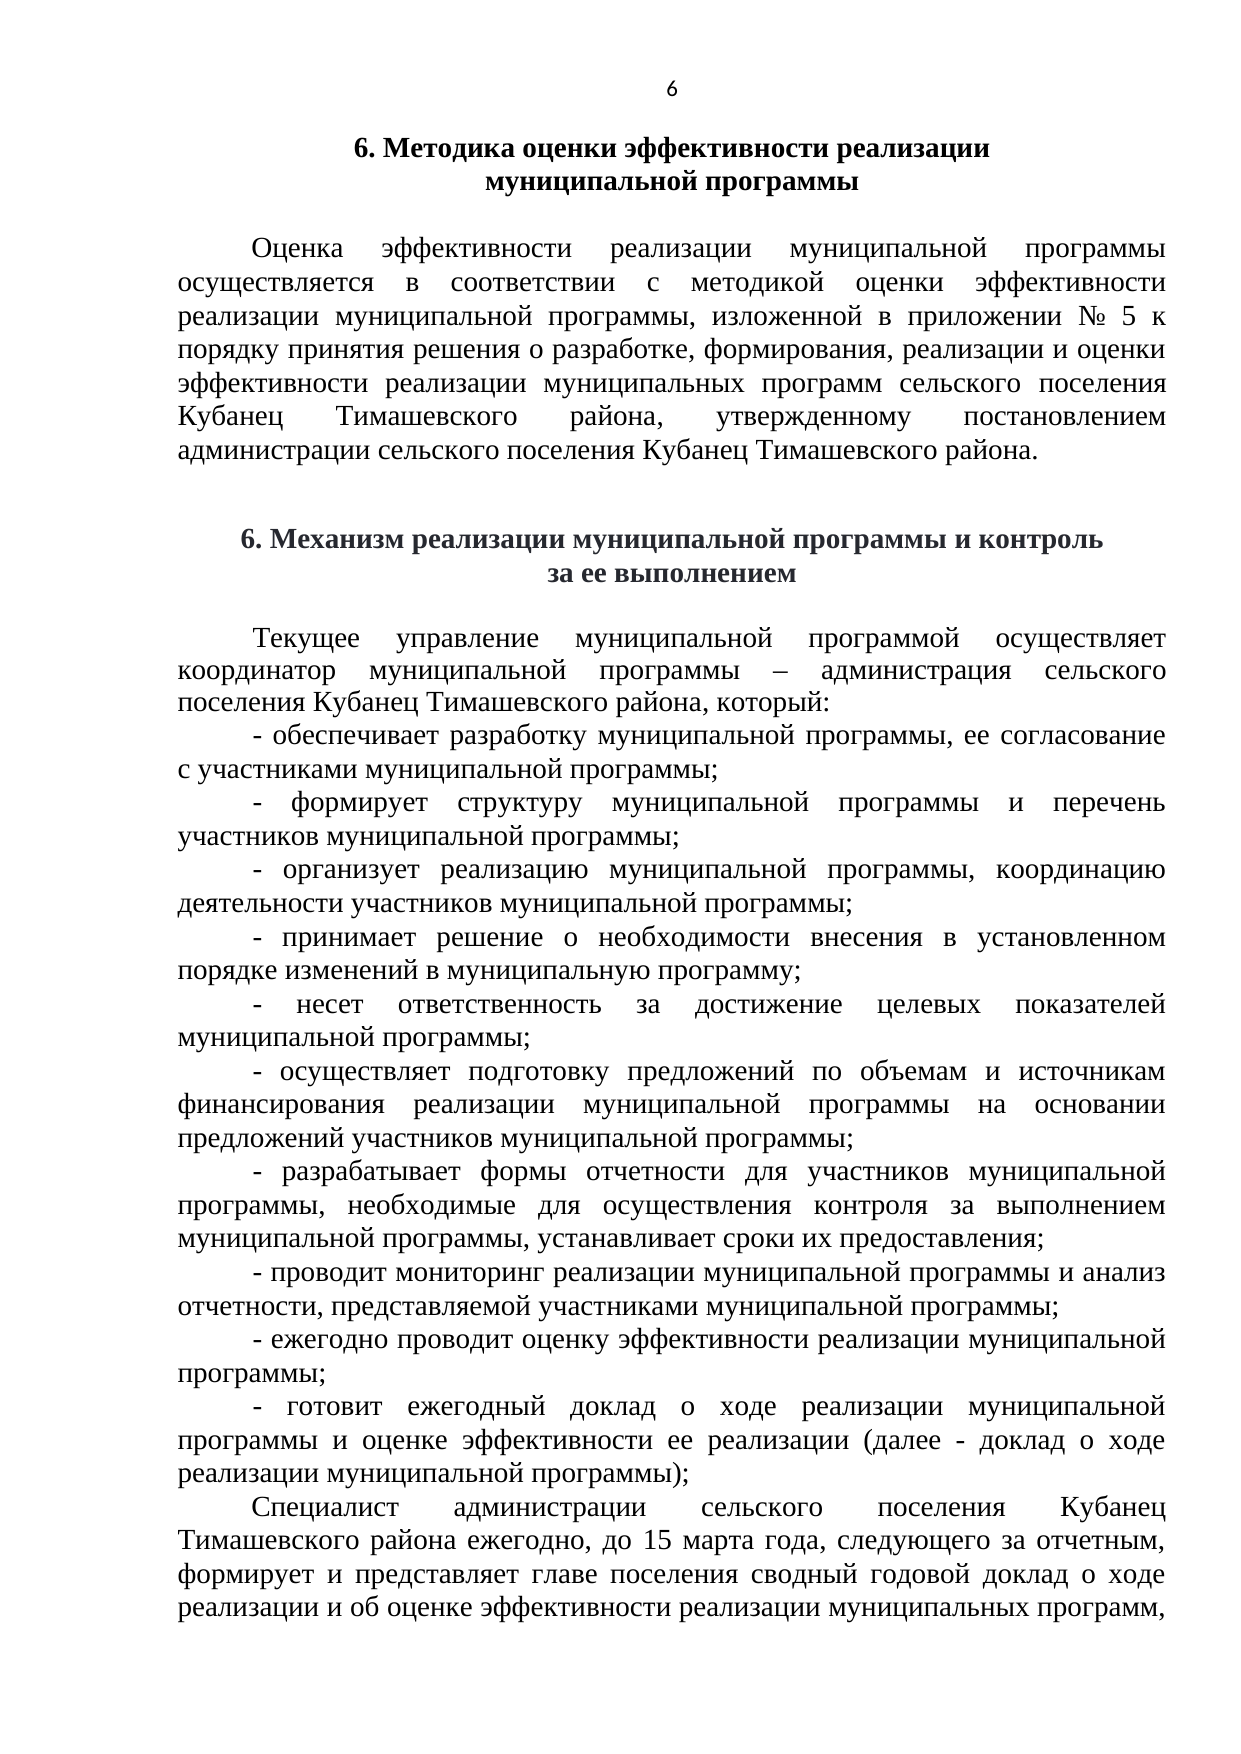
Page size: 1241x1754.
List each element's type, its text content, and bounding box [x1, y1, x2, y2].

text - разрабатывает формы отчетности для участников муниципальной программы, необходимые для осуществления контроля за выполнением муниципальной программы, устанавливает сроки их предоставления; [177, 1153, 1167, 1254]
text 6. Механизм реализации муниципальной программы и контроль [177, 521, 1167, 555]
text - осуществляет подготовку предложений по объемам и источникам финансирования реализации муниципальной программы на основании предложений участников муниципальной программы; [177, 1053, 1167, 1153]
text - принимает решение о необходимости внесения в установленном порядке изменений в муниципальную программу; [177, 919, 1167, 986]
text - ежегодно проводит оценку эффективности реализации муниципальной программы; [177, 1321, 1167, 1388]
text муниципальной программы [177, 163, 1167, 197]
text - организует реализацию муниципальной программы, координацию деятельности участников муниципальной программы; [177, 852, 1167, 919]
text - формирует структуру муниципальной программы и перечень участников муниципальной программы; [177, 784, 1167, 852]
text - несет ответственность за достижение целевых показателей муниципальной программы; [177, 986, 1167, 1053]
text - обеспечивает разработку муниципальной программы, ее согласование с участниками муниципальной программы; [177, 717, 1167, 784]
text 6. Методика оценки эффективности реализации [177, 130, 1167, 163]
text Текущее управление муниципальной программой осуществляет координатор муниципальной программы – администрация сельского поселения Кубанец Тимашевского района, который: [177, 622, 1167, 717]
text - проводит мониторинг реализации муниципальной программы и анализ отчетности, представляемой участниками муниципальной программы; [177, 1254, 1167, 1321]
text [177, 1489, 1167, 1623]
text Оценка эффективности реализации муниципальной программы осуществляется в соответствии с методикой оценки эффективности реализации муниципальной программы, изложенной в приложении № 5 к порядку принятия решения о разработке, формирования, реализации и оценки эффективности реализации муниципальных программ сельского поселения Кубанец Тимашевского района, утвержденному постановлением администрации сельского поселения Кубанец Тимашевского района. [177, 231, 1167, 465]
text - готовит ежегодный доклад о ходе реализации муниципальной программы и оценке эффективности ее реализации (далее - доклад о ходе реализации муниципальной программы); [177, 1388, 1167, 1489]
text за ее выполнением [177, 555, 1167, 588]
